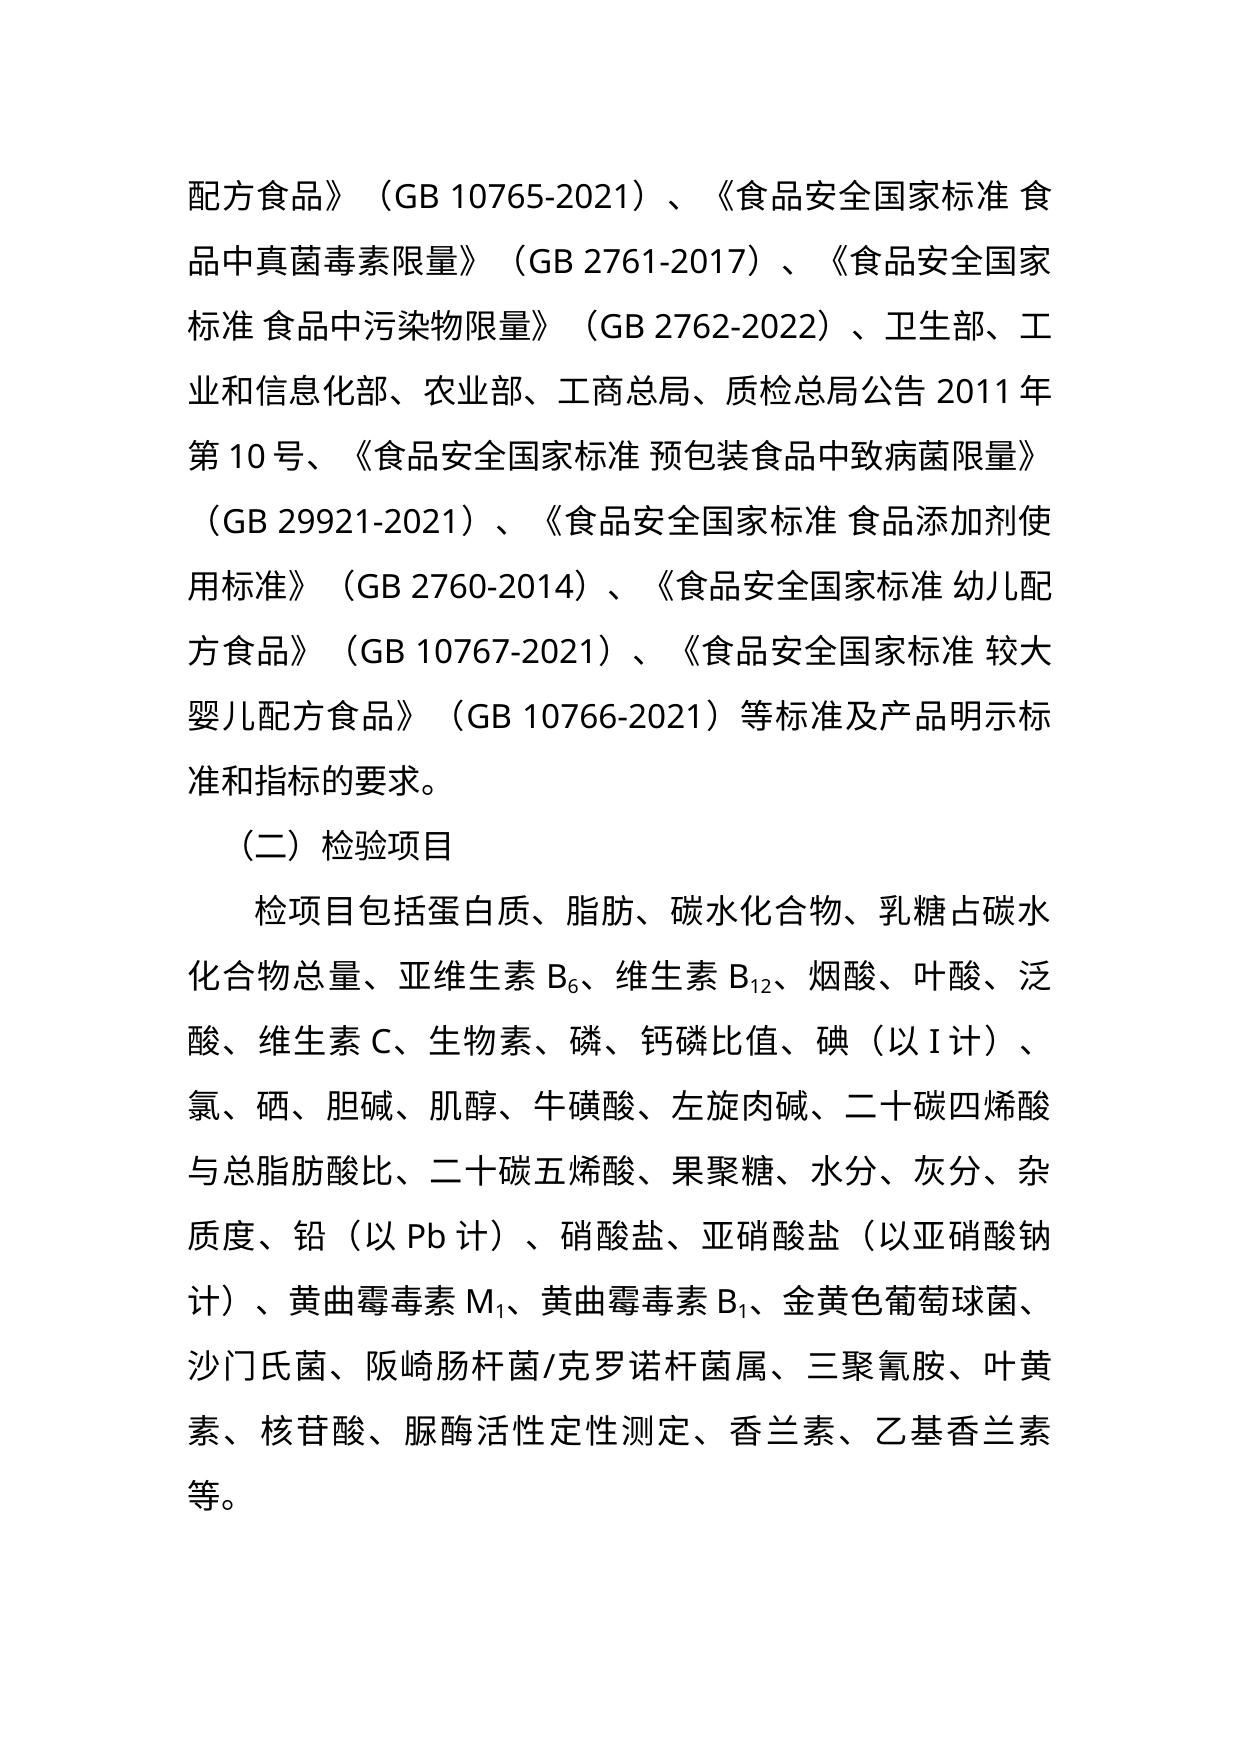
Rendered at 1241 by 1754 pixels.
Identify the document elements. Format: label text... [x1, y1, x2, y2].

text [187, 162, 1053, 812]
text （二）检验项目 [187, 812, 1053, 877]
text 检项目包括蛋白质、脂肪、碳水化合物、乳糖占碳水化合物总量、亚维生素B6、维生素B12、烟酸、叶酸、泛酸、维生素C、生物素、磷、钙磷比值、碘（以I计）、氯、硒、胆碱、肌醇、牛磺酸、左旋肉碱、二十碳四烯酸与总脂肪酸比、二十碳五烯酸、果聚糖、水分、灰分、杂质度、铅（以Pb计）、硝酸盐、亚硝酸盐（以亚硝酸钠计）、黄曲霉毒素M1、黄曲霉毒素B1、金黄色葡萄球菌、沙门氏菌、阪崎肠杆菌/克罗诺杆菌属、三聚氰胺、叶黄素、核苷酸、脲酶活性定性测定、香兰素、乙基香兰素等。 [187, 877, 1053, 1527]
